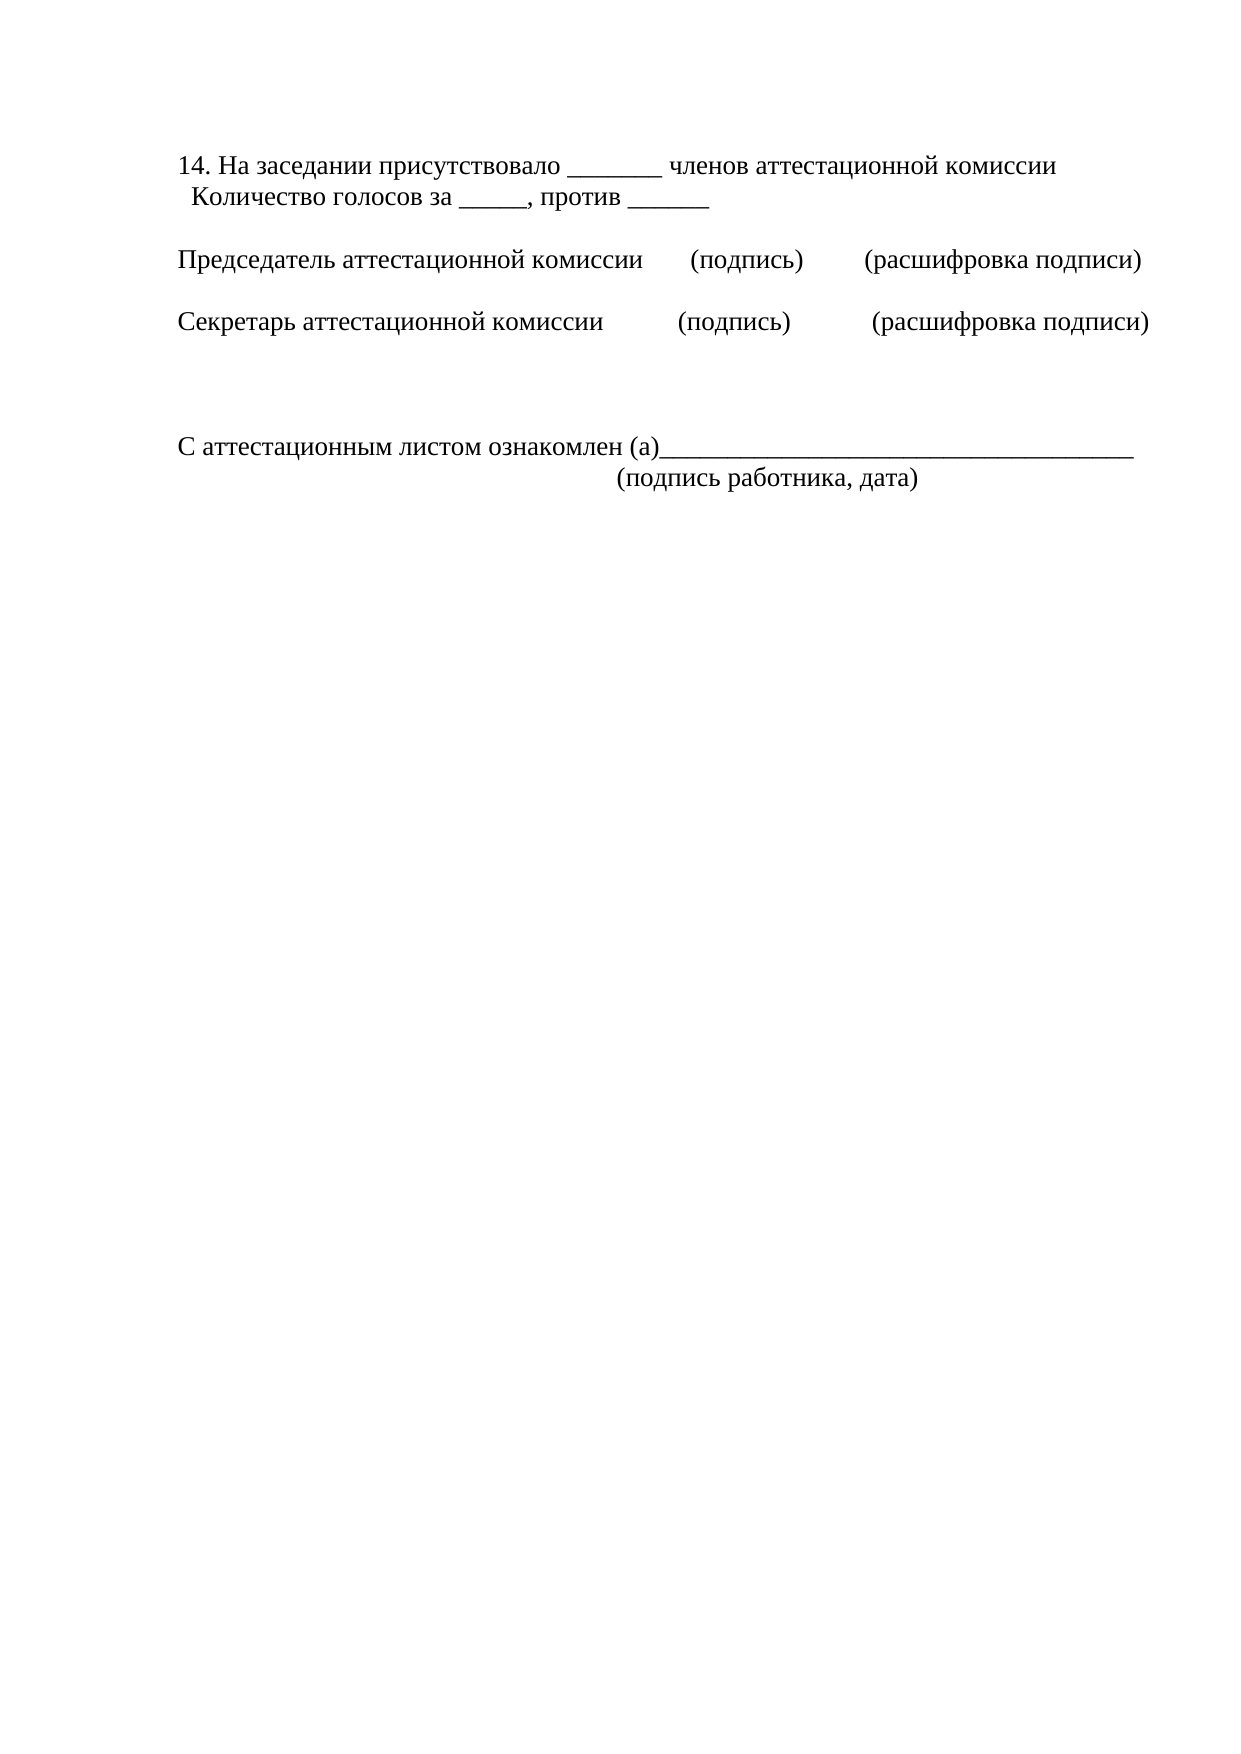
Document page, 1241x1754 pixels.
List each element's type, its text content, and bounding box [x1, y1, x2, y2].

text С аттестационным листом ознакомлен (а)___________________________________ [177, 429, 1152, 461]
text (подпись работника, дата) [177, 461, 1152, 492]
text Председатель аттестационной комиссии (подпись) (расшифровка подписи) [177, 243, 1152, 274]
text Количество голосов за _____, против ______ [177, 180, 1152, 212]
text Секретарь аттестационной комиссии (подпись) (расшифровка подписи) [177, 305, 1152, 336]
text 14. На заседании присутствовало _______ членов аттестационной комиссии [177, 149, 1152, 180]
